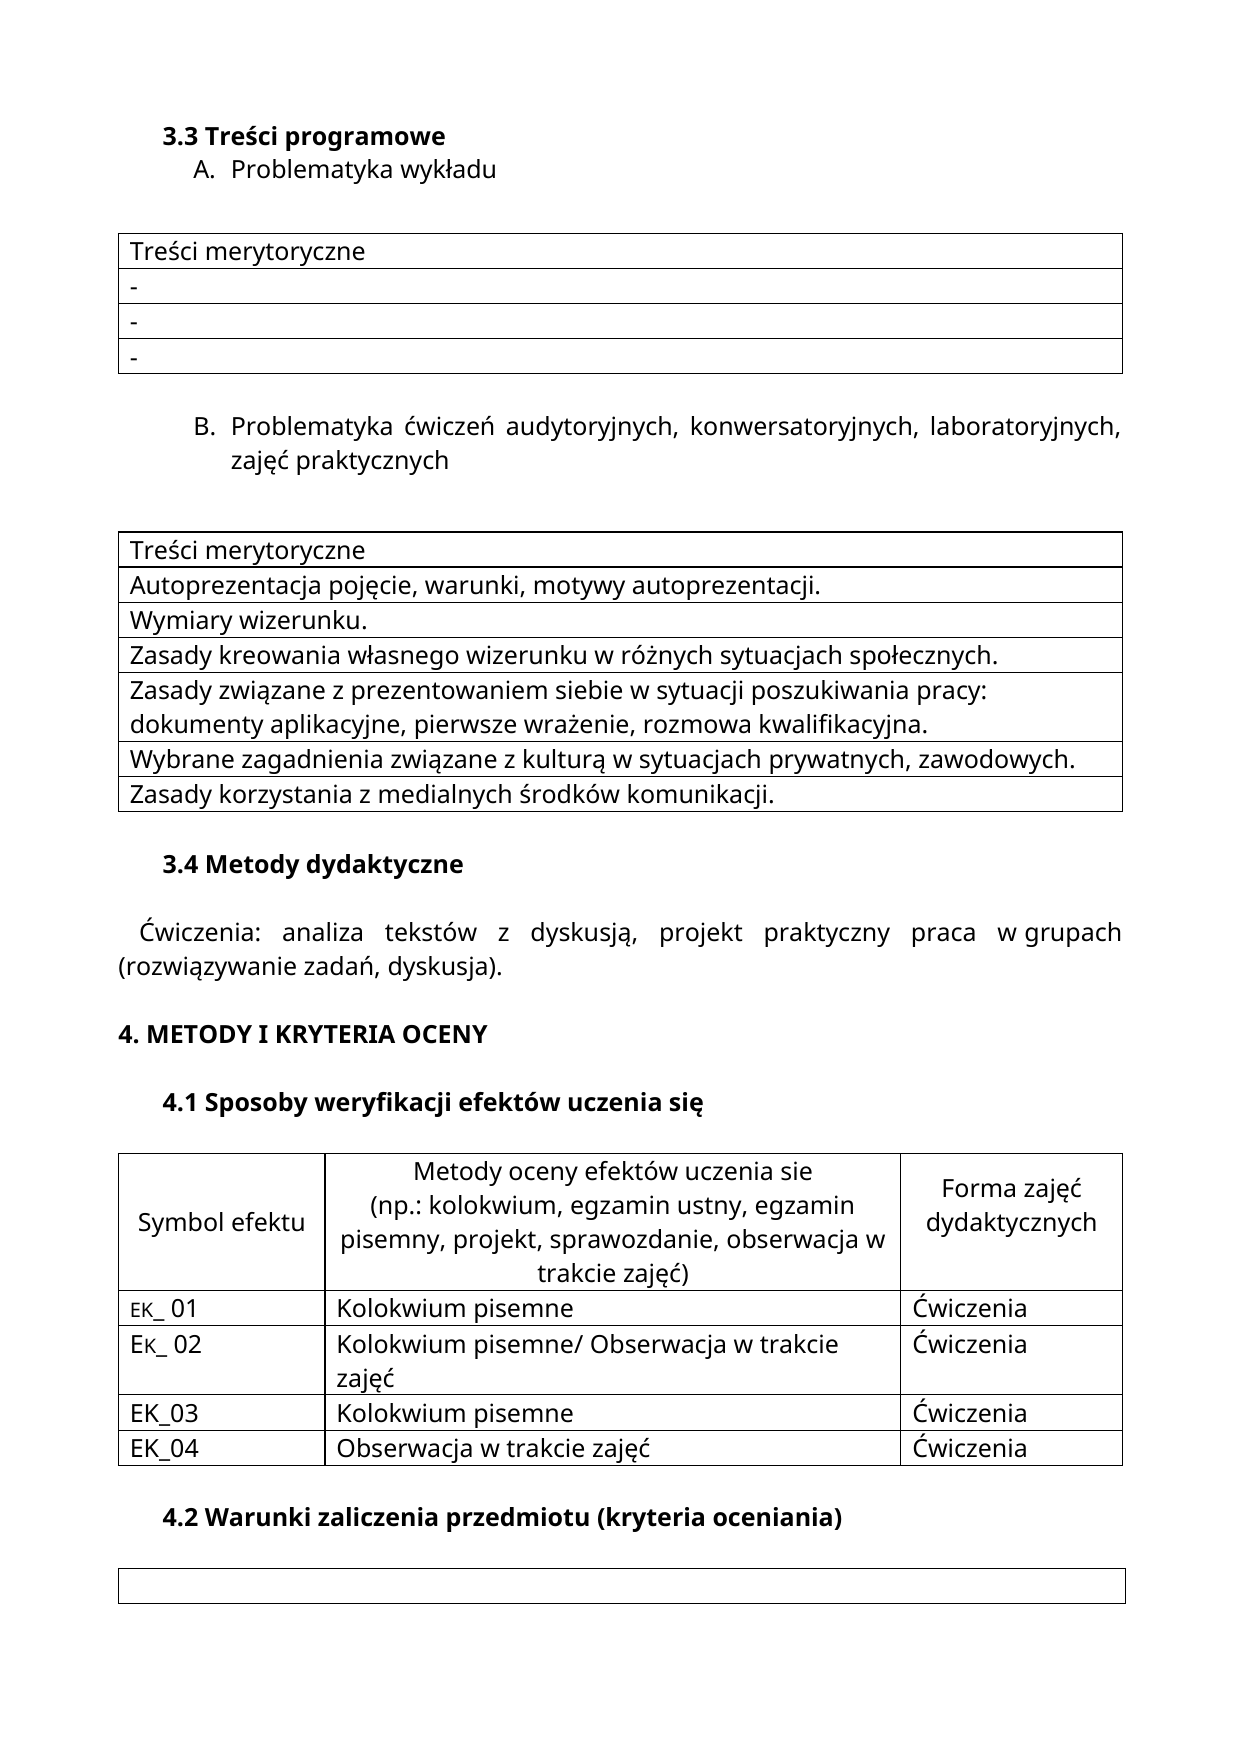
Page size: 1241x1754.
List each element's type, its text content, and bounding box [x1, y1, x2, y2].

table_cell - [119, 339, 1122, 373]
table_cell Wymiary wizerunku. [119, 603, 1122, 637]
table_cell Obserwacja w trakcie zajęć [326, 1431, 900, 1464]
table_cell Wybrane zagadnienia związane z kulturą w sytuacjach prywatnych, zawodowych. [119, 742, 1122, 776]
table_cell Kolokwium pisemne [326, 1395, 900, 1429]
text 4.2 Warunki zaliczenia przedmiotu (kryteria oceniania) [162, 1500, 1122, 1534]
table_cell Ćwiczenia [901, 1395, 1122, 1429]
table_cell - [119, 269, 1122, 303]
table_cell Ćwiczenia [901, 1291, 1122, 1325]
text 4. METODY I KRYTERIA OCENY [118, 1017, 1122, 1051]
table_cell Zasady kreowania własnego wizerunku w różnych sytuacjach społecznych. [119, 638, 1122, 672]
table_cell Ćwiczenia [901, 1326, 1122, 1394]
table_header Symbol efektu [119, 1154, 324, 1290]
list 3.3 Treści programowe [162, 118, 1122, 152]
table_header Metody oceny efektów uczenia sie (np.: kolokwium, egzamin ustny, egzamin pisemny, projekt, sprawozdanie, obserwacja w trakcie zajęć) [326, 1154, 900, 1290]
table_cell Kolokwium pisemne [326, 1291, 900, 1325]
list Problematyka ćwiczeń audytoryjnych, konwersatoryjnych, laboratoryjnych, zajęć praktycznych [193, 408, 1122, 476]
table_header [119, 1569, 1125, 1603]
table_header Treści merytoryczne [119, 234, 1122, 268]
text Ćwiczenia: analiza tekstów z dyskusją, projekt praktyczny praca w grupach (rozwiązywanie zadań, dyskusja). [118, 914, 1122, 982]
table_cell Zasady związane z prezentowaniem siebie w sytuacji poszukiwania pracy: dokumenty aplikacyjne, pierwsze wrażenie, rozmowa kwalifikacyjna. [119, 673, 1122, 741]
list Problematyka wykładu [193, 152, 1122, 186]
table_cell Ek_ 02 [119, 1326, 324, 1394]
text 3.4 Metody dydaktyczne [162, 846, 1122, 880]
table_cell EK_04 [119, 1431, 324, 1464]
text 4.1 Sposoby weryfikacji efektów uczenia się [162, 1085, 1122, 1119]
table_cell Autoprezentacja pojęcie, warunki, motywy autoprezentacji. [119, 568, 1122, 602]
table_cell Kolokwium pisemne/ Obserwacja w trakcie zajęć [326, 1326, 900, 1394]
table_cell - [119, 304, 1122, 338]
table_header Treści merytoryczne [119, 533, 1122, 566]
table_cell ek_ 01 [119, 1291, 324, 1325]
table_cell EK_03 [119, 1395, 324, 1429]
table_header Forma zajęć dydaktycznych [901, 1154, 1122, 1290]
table_cell Ćwiczenia [901, 1431, 1122, 1464]
table_cell Zasady korzystania z medialnych środków komunikacji. [119, 777, 1122, 811]
